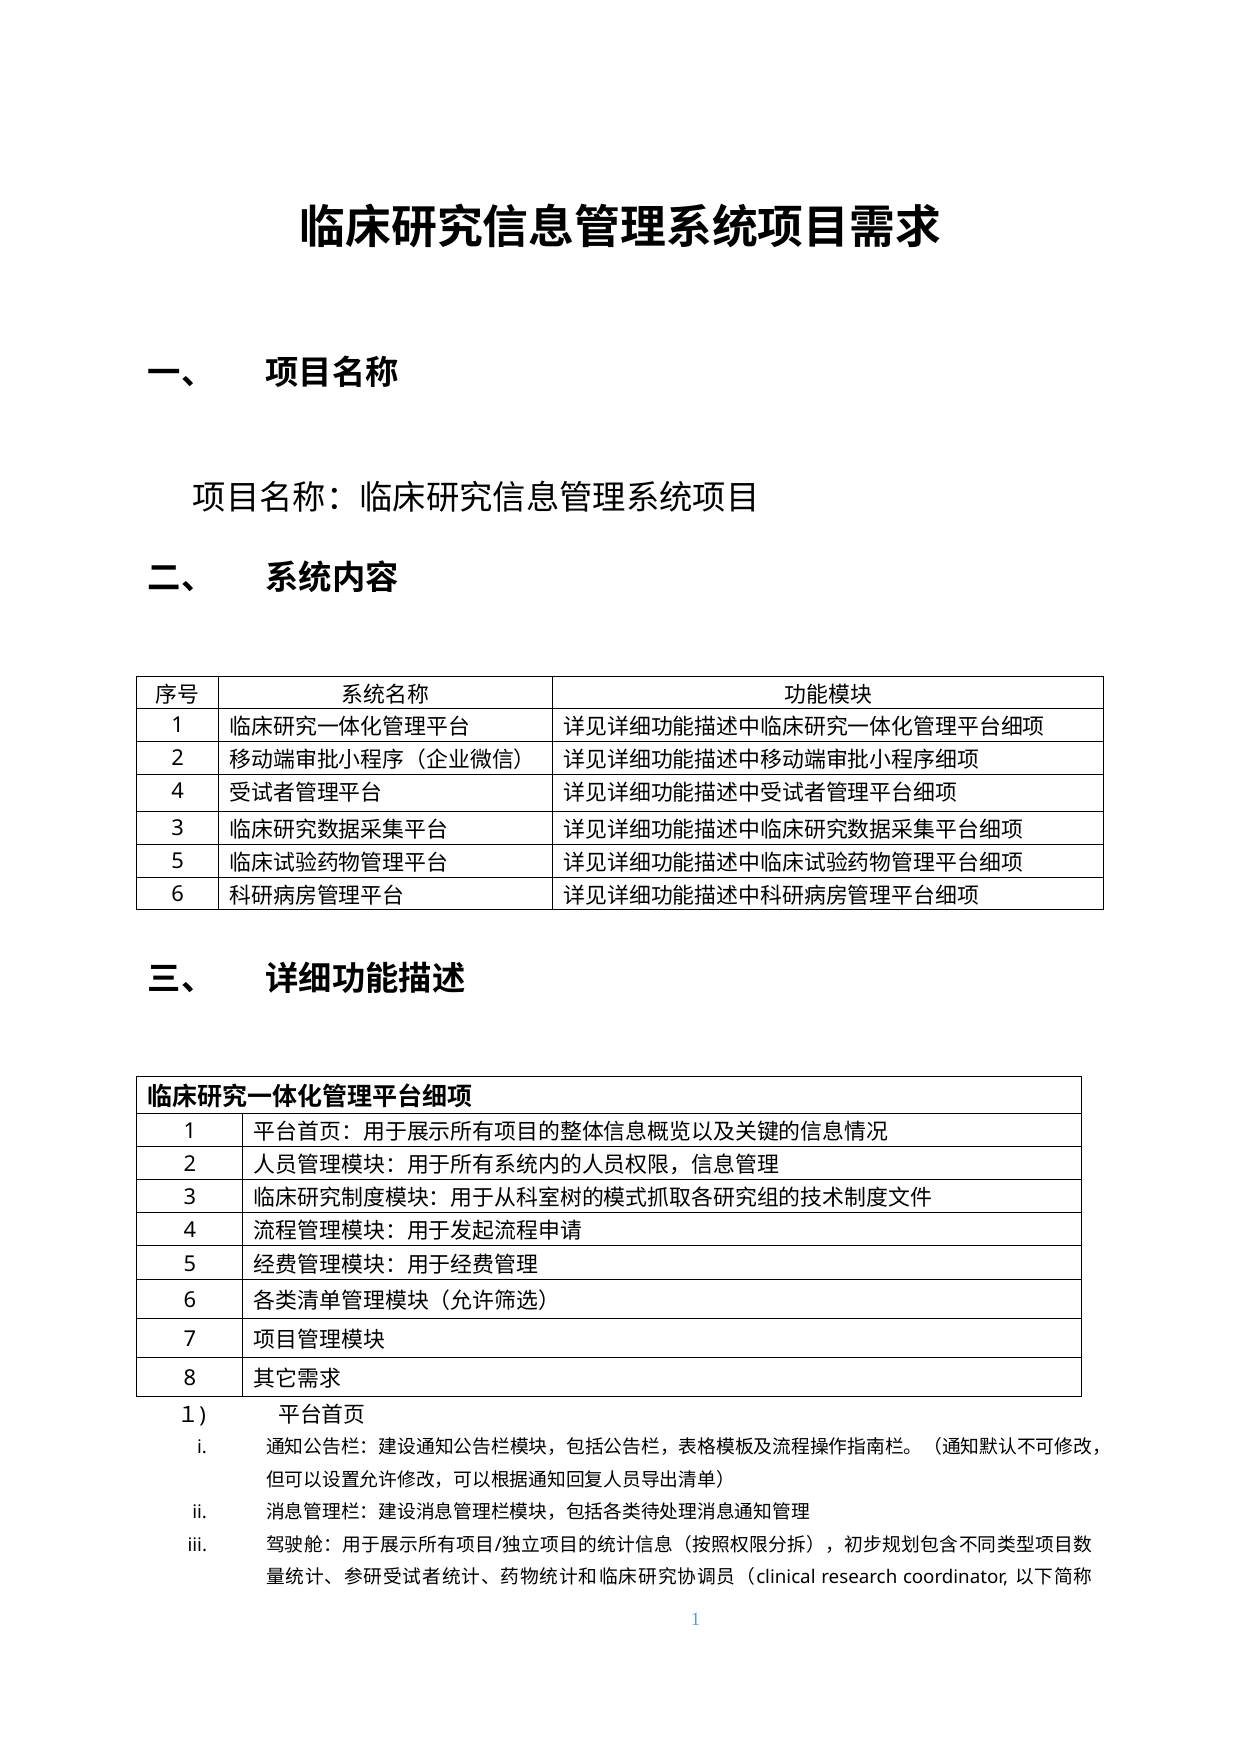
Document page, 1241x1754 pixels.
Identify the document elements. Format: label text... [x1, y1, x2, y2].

table_cell 详见详细功能描述中科研病房管理平台细项 [553, 878, 1103, 909]
text 项目名称 [148, 337, 1092, 402]
table_cell 详见详细功能描述中临床研究数据采集平台细项 [553, 812, 1103, 844]
table_cell 其它需求 [243, 1358, 1081, 1396]
table_cell 临床试验药物管理平台 [219, 845, 552, 877]
table_cell 4 [137, 775, 218, 811]
table_cell 2 [137, 742, 218, 774]
table_cell 临床研究数据采集平台 [219, 812, 552, 844]
table_cell 2 [137, 1147, 242, 1179]
table_cell 6 [137, 878, 218, 909]
table_cell 临床研究一体化管理平台 [219, 709, 552, 741]
table_header 功能模块 [553, 677, 1103, 708]
table_header 临床研究一体化管理平台细项 [137, 1077, 1081, 1113]
table_cell 经费管理模块：用于经费管理 [243, 1246, 1081, 1278]
table_cell 临床研究制度模块：用于从科室树的模式抓取各研究组的技术制度文件 [243, 1180, 1081, 1212]
text 详细功能描述 [148, 943, 1092, 1008]
table_cell 平台首页：用于展示所有项目的整体信息概览以及关键的信息情况 [243, 1114, 1081, 1146]
text 消息管理栏：建设消息管理栏模块，包括各类待处理消息通知管理 [207, 1494, 1092, 1527]
table_cell 4 [137, 1213, 242, 1245]
table_header 序号 [137, 677, 218, 708]
text 平台首页 [177, 1397, 1092, 1429]
text 临床研究信息管理系统项目需求 [148, 174, 1092, 272]
table_cell 5 [137, 1246, 242, 1278]
table_cell 3 [137, 812, 218, 844]
table_cell 各类清单管理模块（允许筛选） [243, 1280, 1081, 1318]
table_cell 人员管理模块：用于所有系统内的人员权限，信息管理 [243, 1147, 1081, 1179]
table_cell 3 [137, 1180, 242, 1212]
table_cell 项目管理模块 [243, 1319, 1081, 1357]
table_header 系统名称 [219, 677, 552, 708]
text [207, 1527, 1092, 1592]
table_cell 详见详细功能描述中受试者管理平台细项 [553, 775, 1103, 811]
table_cell 6 [137, 1280, 242, 1318]
table_cell 1 [137, 709, 218, 741]
table_cell 8 [137, 1358, 242, 1396]
table_cell 详见详细功能描述中移动端审批小程序细项 [553, 742, 1103, 774]
text 通知公告栏：建设通知公告栏模块，包括公告栏，表格模板及流程操作指南栏。（通知默认不可修改，但可以设置允许修改，可以根据通知回复人员导出清单） [207, 1429, 1092, 1494]
table_cell 受试者管理平台 [219, 775, 552, 811]
text 系统内容 [148, 543, 1092, 608]
text 项目名称：临床研究信息管理系统项目 [193, 470, 1092, 519]
table_cell 1 [137, 1114, 242, 1146]
table_cell 详见详细功能描述中临床研究一体化管理平台细项 [553, 709, 1103, 741]
table_cell 流程管理模块：用于发起流程申请 [243, 1213, 1081, 1245]
table_cell 5 [137, 845, 218, 877]
table_cell 详见详细功能描述中临床试验药物管理平台细项 [553, 845, 1103, 877]
table_cell 移动端审批小程序（企业微信） [219, 742, 552, 774]
table_cell 科研病房管理平台 [219, 878, 552, 909]
table_cell 7 [137, 1319, 242, 1357]
